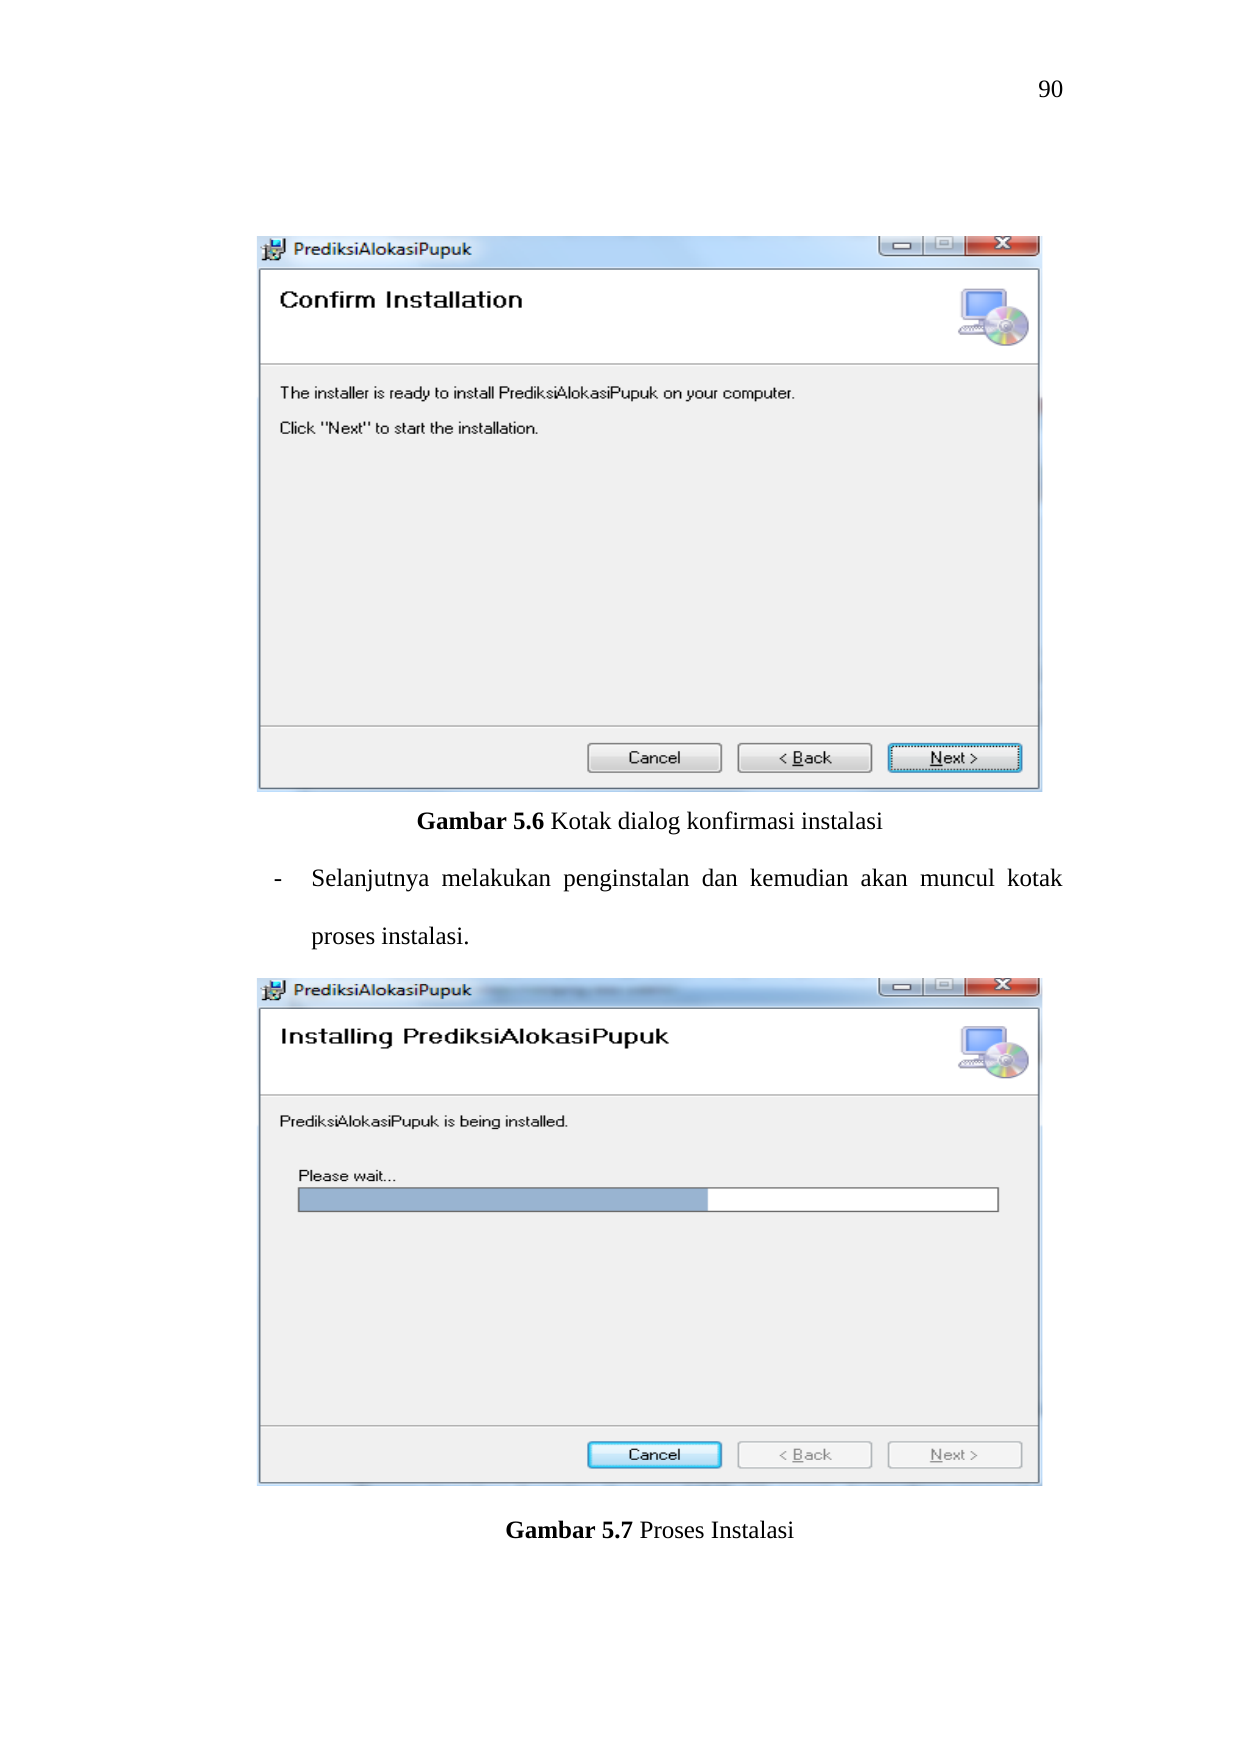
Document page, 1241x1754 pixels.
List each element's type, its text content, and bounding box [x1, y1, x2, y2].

list Selanjutnya melakukan penginstalan dan kemudian akan muncul kotak proses instalasi. [274, 863, 1063, 950]
picture [256, 978, 1043, 1486]
picture [256, 236, 1043, 792]
text Gambar 5.7 Proses Instalasi [236, 1515, 1063, 1543]
text Gambar 5.6 Kotak dialog konfirmasi instalasi [236, 806, 1063, 835]
